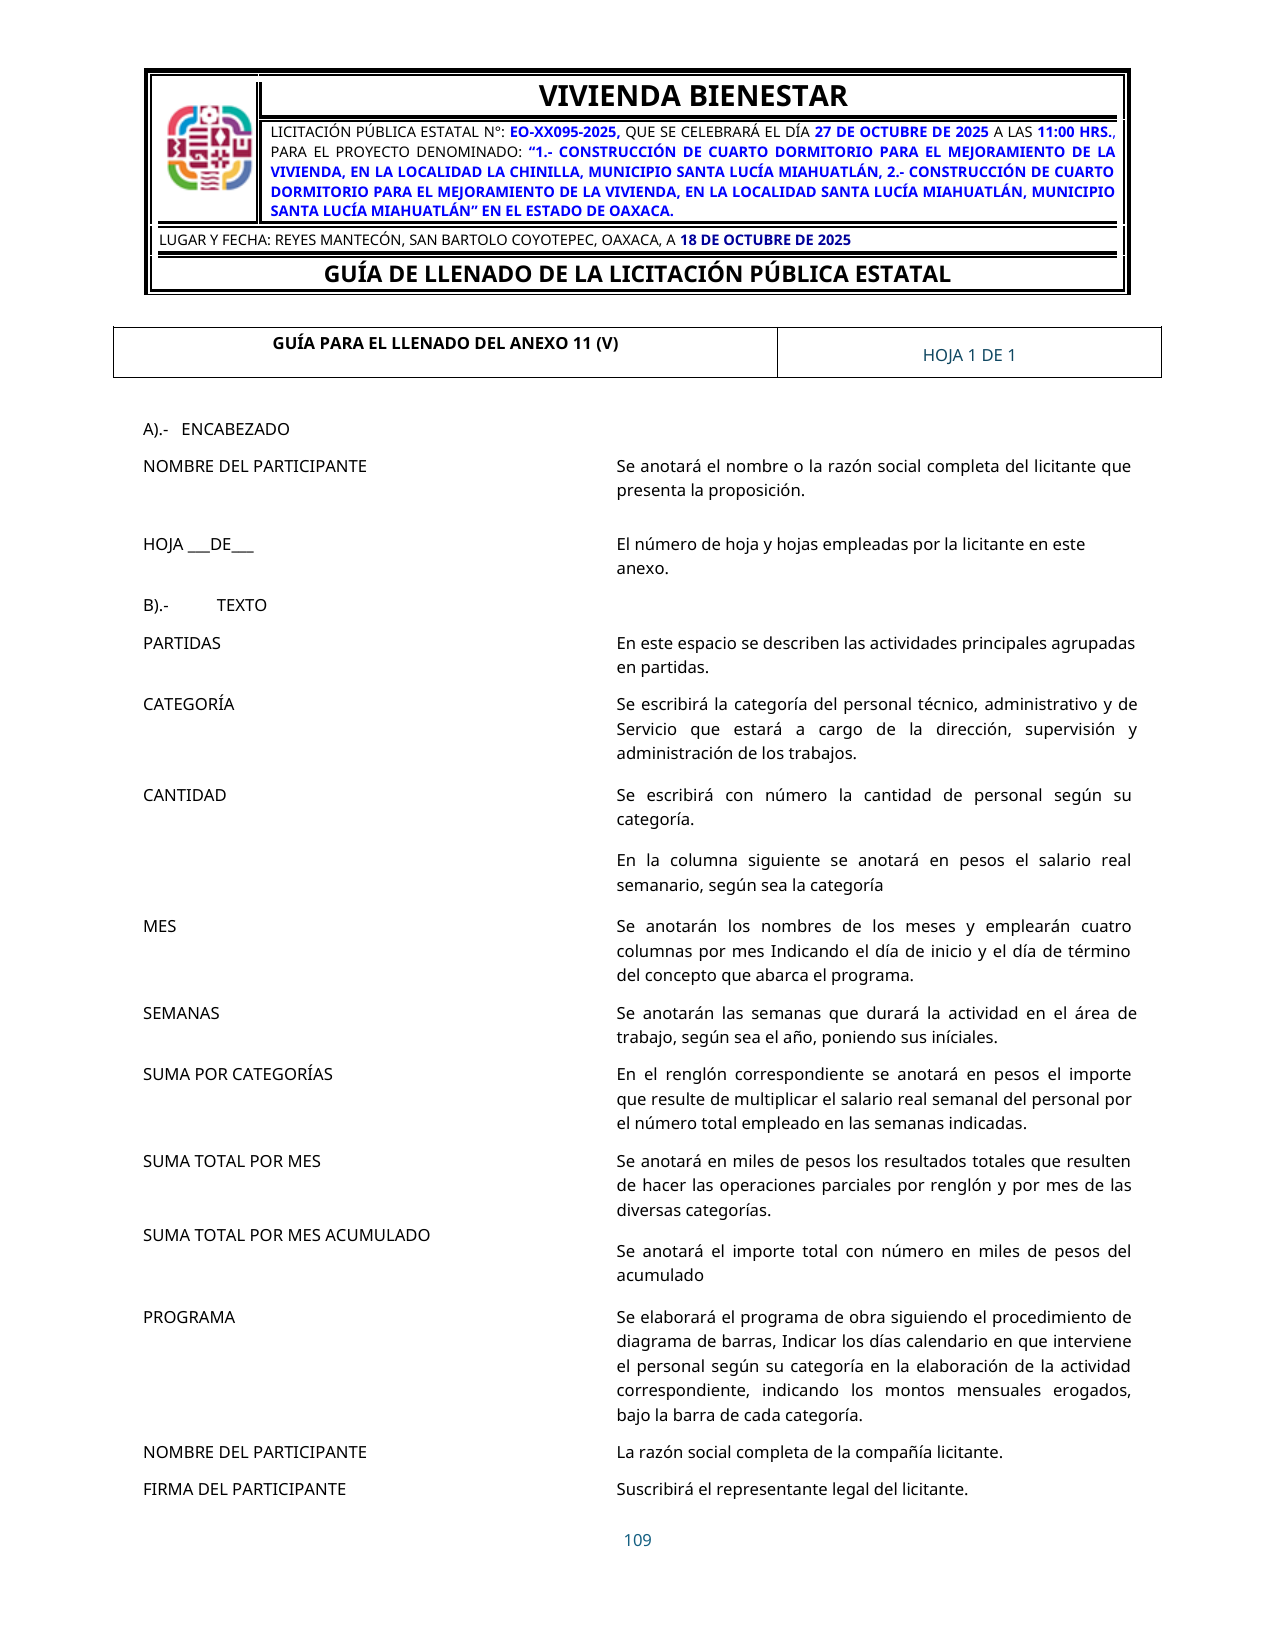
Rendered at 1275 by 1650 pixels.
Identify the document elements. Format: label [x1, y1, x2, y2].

picture [156, 97, 256, 196]
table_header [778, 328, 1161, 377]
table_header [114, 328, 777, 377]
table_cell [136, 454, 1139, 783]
picture [258, 97, 263, 196]
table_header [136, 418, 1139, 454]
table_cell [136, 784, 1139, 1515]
